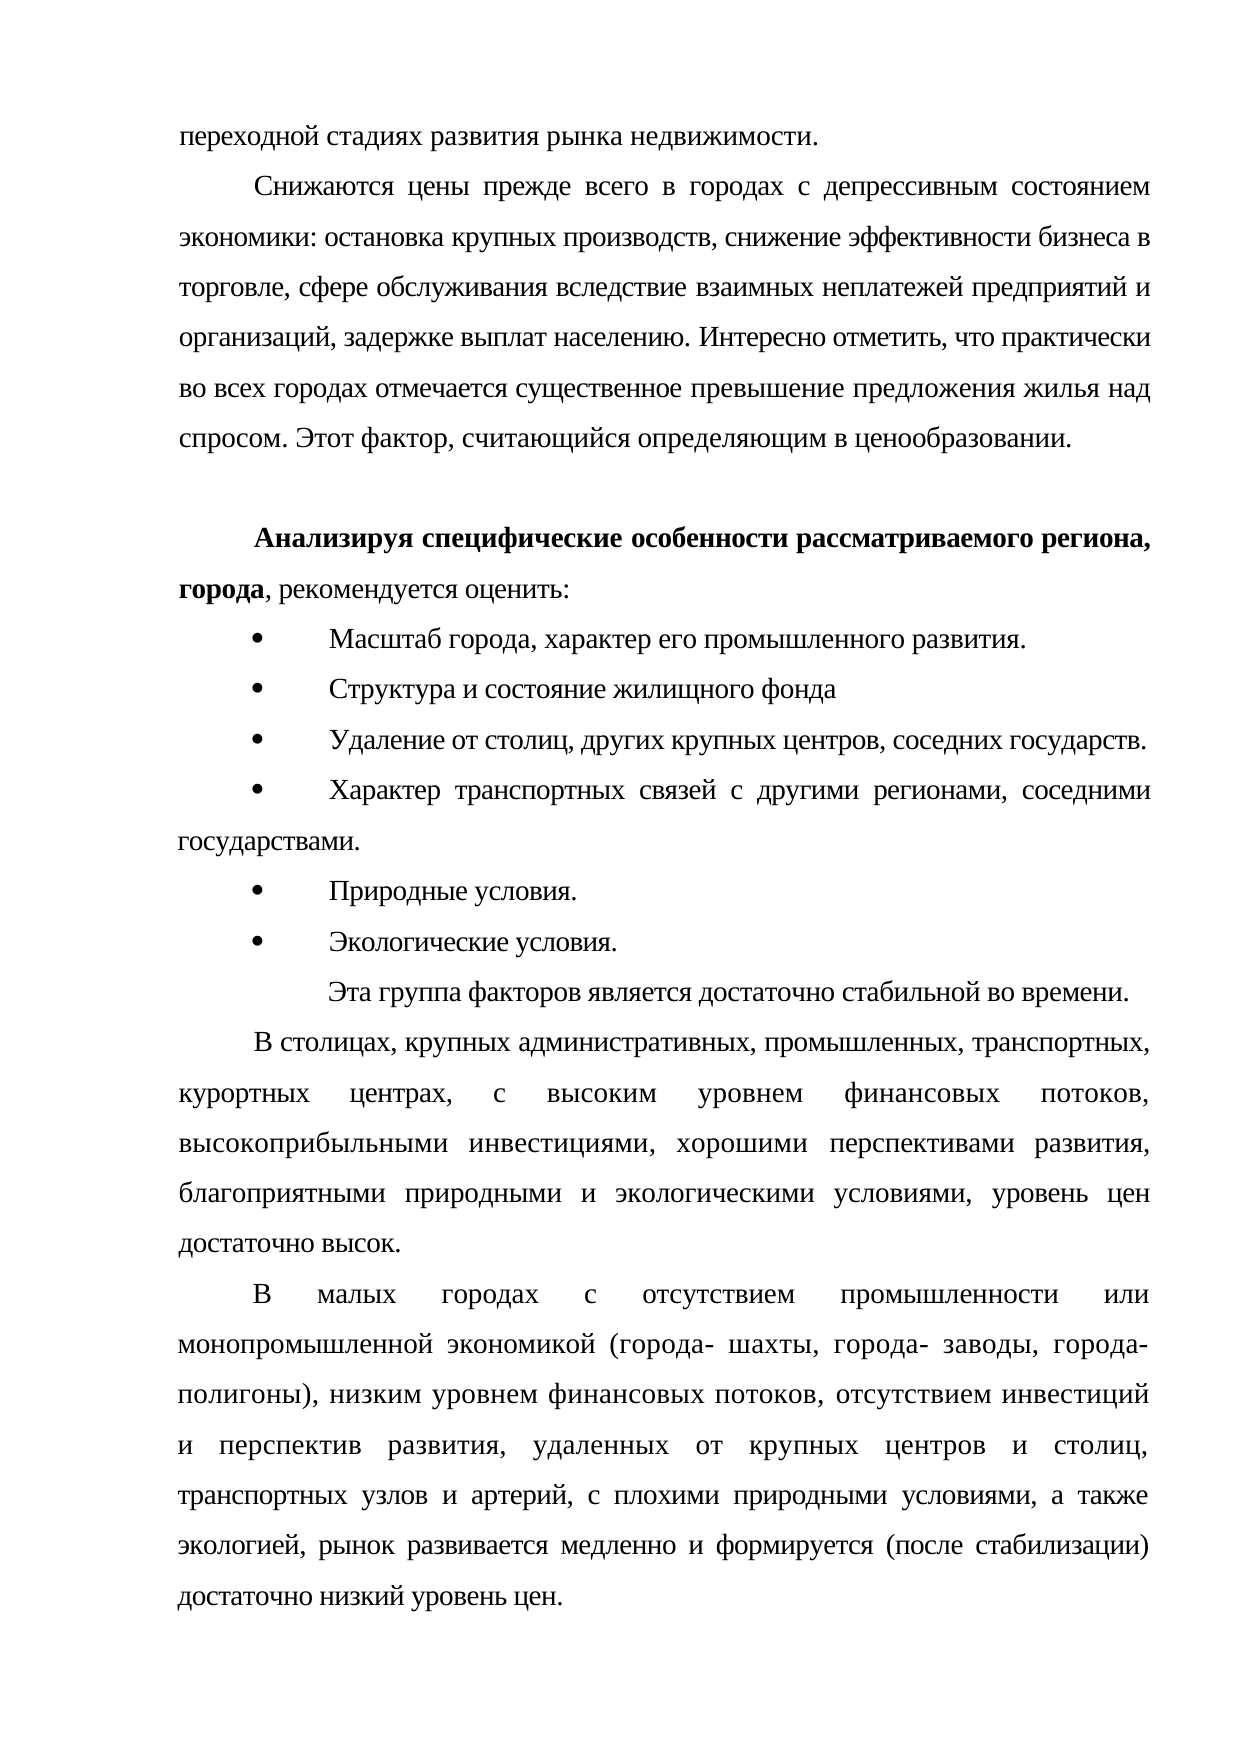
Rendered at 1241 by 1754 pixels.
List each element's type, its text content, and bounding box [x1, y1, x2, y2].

text Анализируя специфические особенности рассматриваемого региона, города, рекомендуется оценить: [179, 521, 1151, 604]
text Снижаются цены прежде всего в городах с депрессивным состоянием экономики: остановка крупных производств, снижение эффективности бизнеса в торговле, сфере обслуживания вследствие взаимных неплатежей предприятий и организаций, задержке выплат населению. Интересно отметить, что практически во всех городах отмечается существенное превышение предложения жилья над спросом. Этот фактор, считающийся определяющим в ценообразовании. [179, 168, 1151, 453]
list Удаление от столиц, других крупных центров, соседних государств. [177, 722, 1152, 756]
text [179, 118, 1151, 152]
text Эта группа факторов является достаточно стабильной во времени. [253, 974, 1152, 1008]
list Экологические условия. [177, 924, 1152, 957]
text В столицах, крупных административных, промышленных, транспортных, курортных центрах, с высоким уровнем финансовых потоков, высокоприбыльными инвестициями, хорошими перспективами развития, благоприятными природными и экологическими условиями, уровень цен достаточно высок. [178, 1024, 1150, 1259]
text В малых городах с отсутствием промышленности или монопромышленной экономикой (города- шахты, города- заводы, города- полигоны), низким уровнем финансовых потоков, отсутствием инвестиций и перспектив развития, удаленных от крупных центров и столиц, транспортных узлов и артерий, с плохими природными условиями, а также экологией, рынок развивается медленно и формируется (после стабилизации) достаточно низкий уровень цен. [177, 1276, 1149, 1611]
list Природные условия. [177, 873, 1152, 907]
list Масштаб города, характер его промышленного развития. [177, 621, 1152, 655]
list Структура и состояние жилищного фонда [177, 672, 1152, 705]
list Характер транспортных связей с другими регионами, соседними государствами. [177, 772, 1152, 856]
